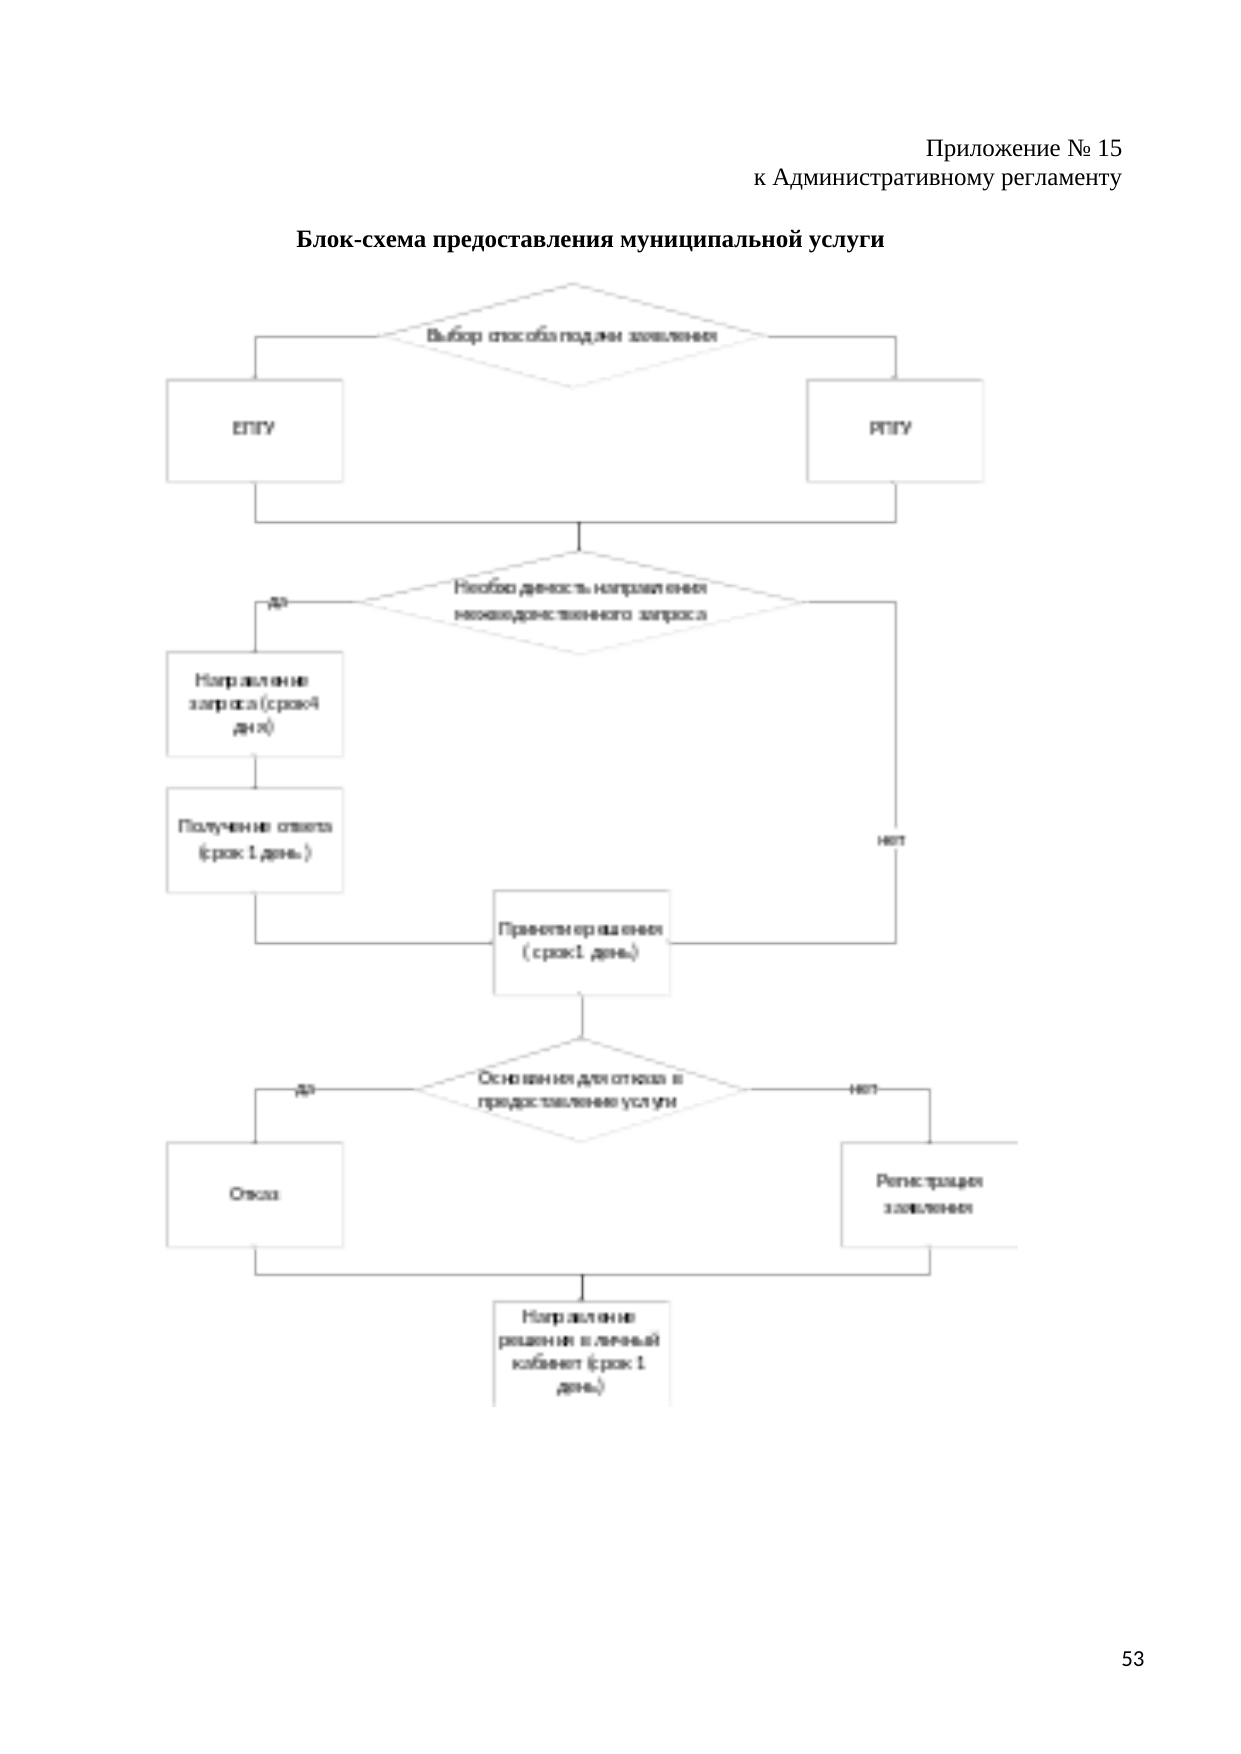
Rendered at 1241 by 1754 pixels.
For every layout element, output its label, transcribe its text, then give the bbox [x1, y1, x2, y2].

text Приложение № 15 к Административному регламенту [134, 133, 1122, 224]
text Блок-схема предоставления муниципальной услуги [59, 224, 1122, 281]
